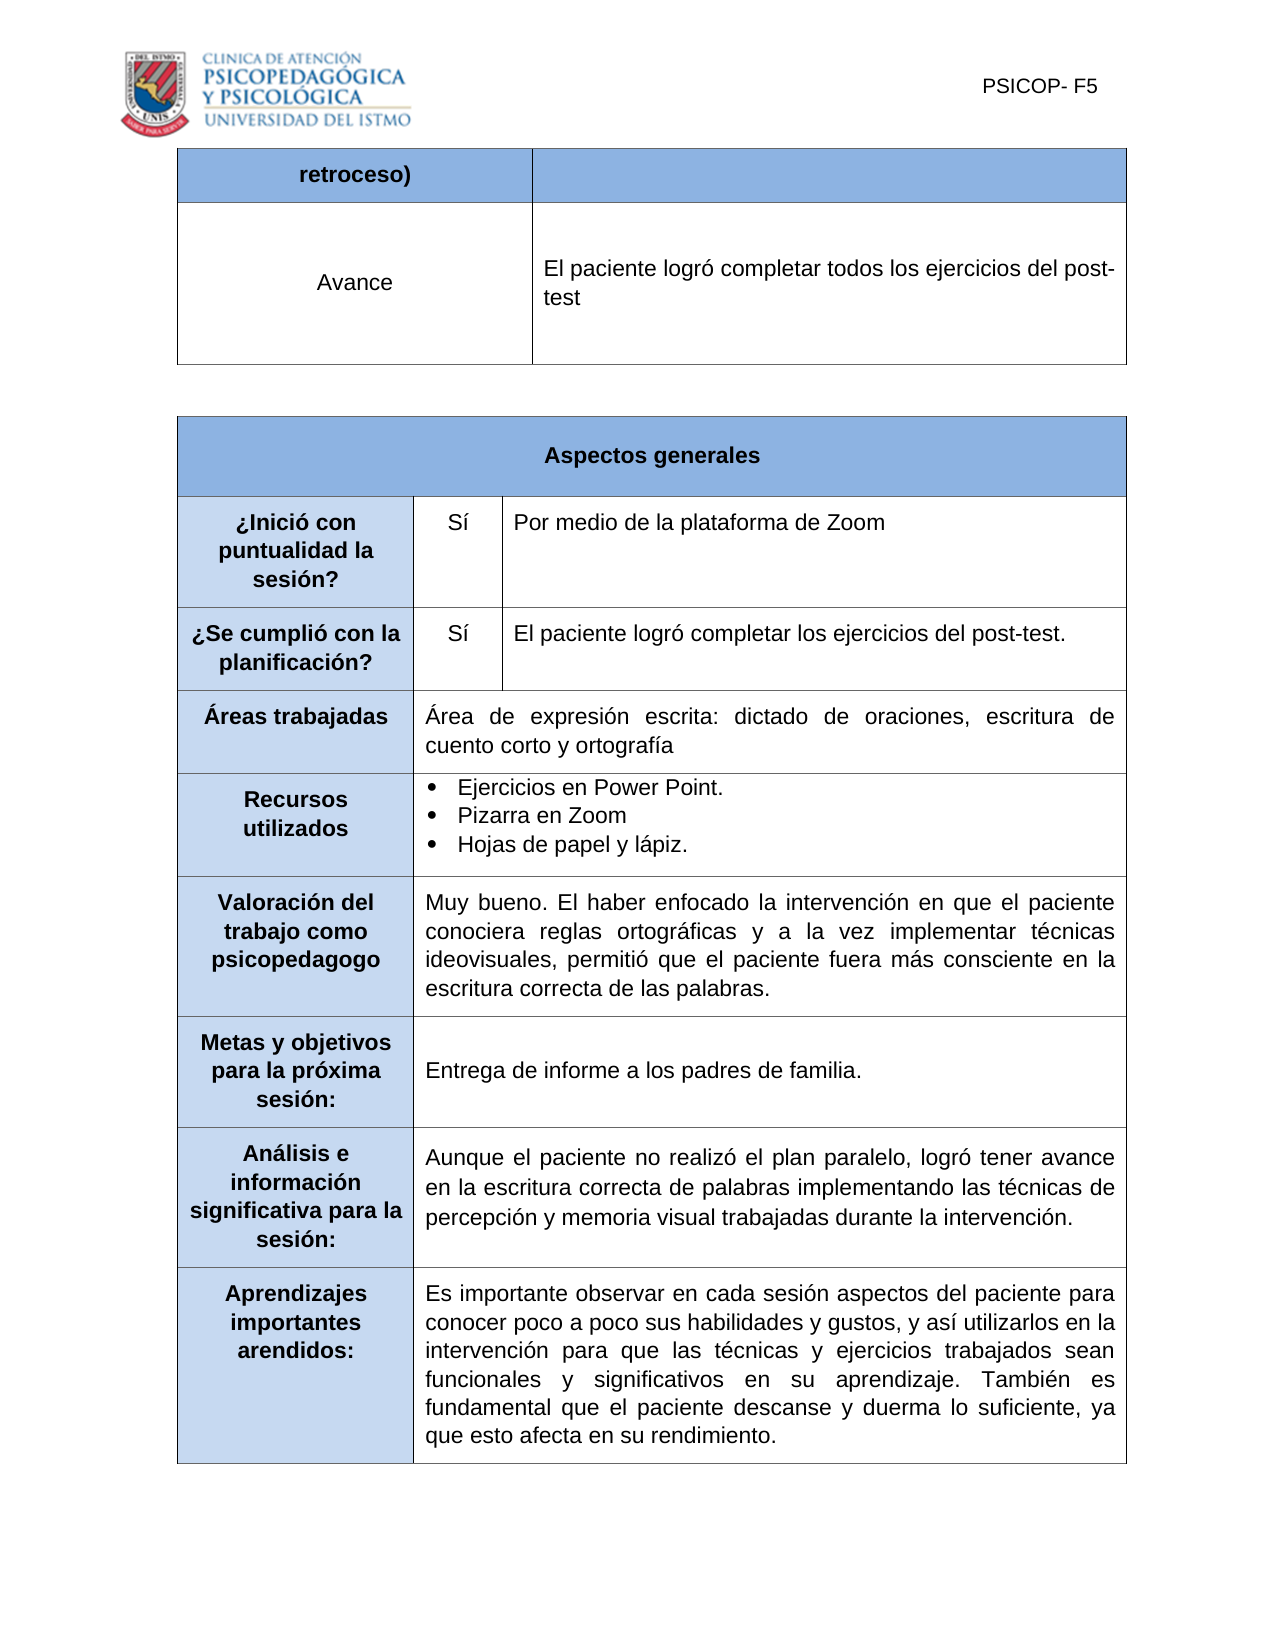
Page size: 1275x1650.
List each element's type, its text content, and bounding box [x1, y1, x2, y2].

table_cell Avance [178, 203, 532, 364]
table_cell Aunque el paciente no realizó el plan paralelo, logró tener avance en la escritura correcta de palabras implementando las técnicas de percepción y memoria visual trabajadas durante la intervención. [414, 1128, 1126, 1267]
picture [65, 20, 437, 148]
table_cell Área de expresión escrita: dictado de oraciones, escritura de cuento corto y ortografía [414, 691, 1126, 773]
table_header ¿Por qué? [533, 149, 1126, 202]
table_cell Sí [414, 497, 502, 607]
table_cell Muy bueno. El haber enfocado la intervención en que el paciente conociera reglas ortográficas y a la vez implementar técnicas ideovisuales, permitió que el paciente fuera más consciente en la escritura correcta de las palabras. [414, 877, 1126, 1016]
table_cell Por medio de la plataforma de Zoom [503, 497, 1126, 607]
table_cell Análisis e información significativa para la sesión: [178, 1128, 413, 1267]
table_cell Metas y objetivos para la próxima sesión: [178, 1017, 413, 1127]
table_cell El paciente logró completar los ejercicios del post-test. [503, 608, 1126, 690]
table_cell Aprendizajes importantes arendidos: [178, 1268, 413, 1463]
table_cell Ejercicios en Power Point. Pizarra en Zoom Hojas de papel y lápiz. [414, 774, 1126, 876]
table_header ¿En esta sesión hubo…? (Avance, estancamiento o retroceso) [178, 149, 532, 202]
table_cell El paciente logró completar todos los ejercicios del post-test [533, 203, 1126, 364]
table_cell Valoración del trabajo como psicopedagogo [178, 877, 413, 1016]
table_cell Sí [414, 608, 502, 690]
table_header Aspectos generales [178, 417, 1126, 496]
table_cell Entrega de informe a los padres de familia. [414, 1017, 1126, 1127]
table_cell Es importante observar en cada sesión aspectos del paciente para conocer poco a poco sus habilidades y gustos, y así utilizarlos en la intervención para que las técnicas y ejercicios trabajados sean funcionales y significativos en su aprendizaje. También es fundamental que el paciente descanse y duerma lo suficiente, ya que esto afecta en su rendimiento. [414, 1268, 1126, 1463]
table_cell ¿Se cumplió con la planificación? [178, 608, 413, 690]
table_cell Áreas trabajadas [178, 691, 413, 773]
table_cell Recursos utilizados [178, 774, 413, 876]
table_cell ¿Inició con puntualidad la sesión? [178, 497, 413, 607]
